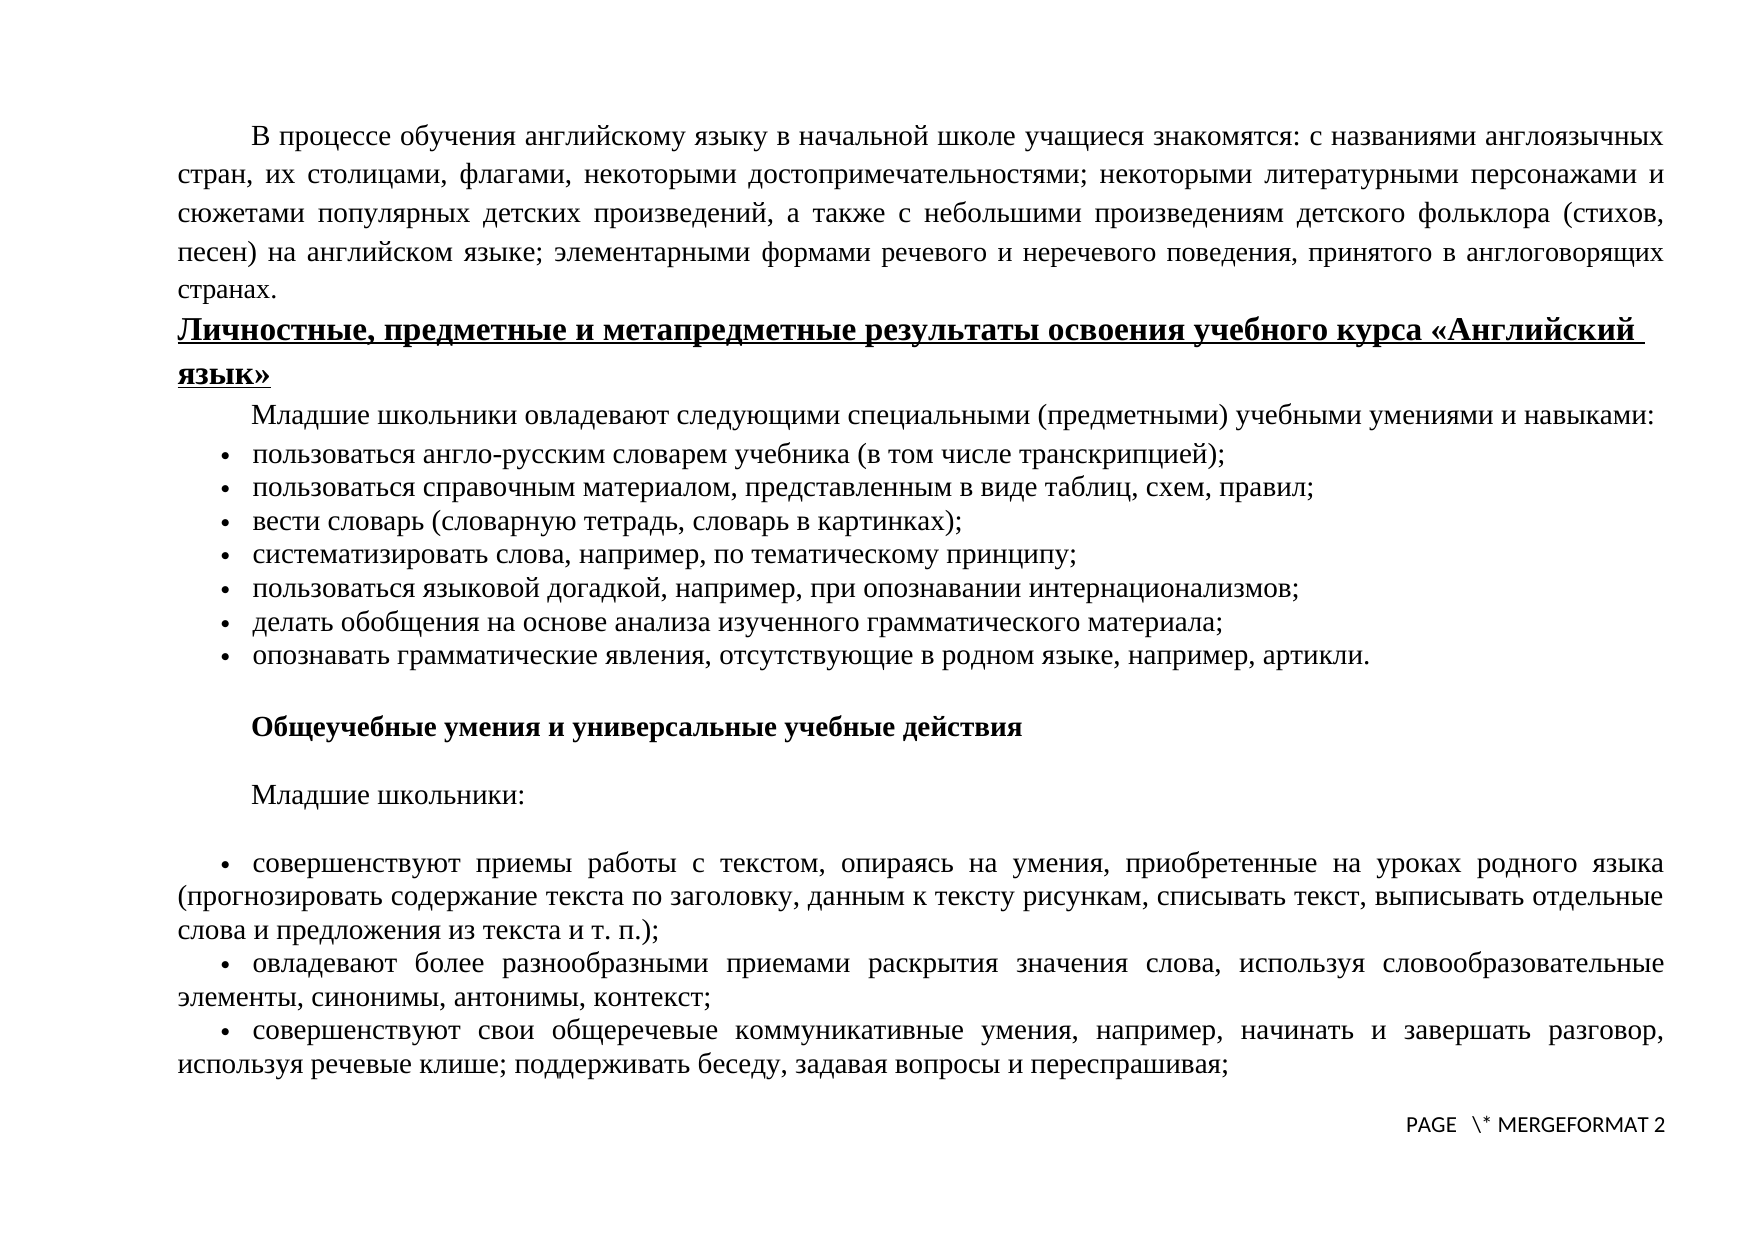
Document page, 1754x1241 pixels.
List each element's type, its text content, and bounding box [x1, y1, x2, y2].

list совершенствуют приемы работы с текстом, опираясь на умения, приобретенные на уроках родного языка (прогнозировать содержание текста по заголовку, данным к тексту рисункам, списывать текст, выписывать отдельные слова и предложения из текста и т. п.); [177, 845, 1665, 945]
list совершенствуют свои общеречевые коммуникативные умения, например, начинать и завершать разговор, используя речевые клише; поддерживать беседу, задавая вопросы и переспрашивая; [177, 1012, 1665, 1079]
list опознавать грамматические явления, отсутствующие в родном языке, например, артикли. [177, 637, 1665, 671]
list систематизировать слова, например, по тематическому принципу; [177, 537, 1665, 570]
list делать обобщения на основе анализа изученного грамматического материала; [177, 604, 1665, 637]
text Личностные, предметные и метапредметные результаты освоения учебного курса «Английский язык» [177, 309, 1665, 392]
text Младшие школьники: [177, 777, 1665, 811]
list пользоваться англо-русским словарем учебника (в том числе транскрипцией); [177, 436, 1665, 469]
list пользоваться языковой догадкой, например, при опознавании интернационализмов; [177, 570, 1665, 604]
list пользоваться справочным материалом, представленным в виде таблиц, схем, правил; [177, 469, 1665, 503]
text Общеучебные умения и универсальные учебные действия [177, 709, 1665, 743]
list вести словарь (словарную тетрадь, словарь в картинках); [177, 503, 1665, 537]
list овладевают более разнообразными приемами раскрытия значения слова, используя словообразовательные элементы, синонимы, антонимы, контекст; [177, 945, 1665, 1012]
text Младшие школьники овладевают следующими специальными (предметными) учебными умениями и навыками: [177, 397, 1665, 431]
text В процессе обучения английскому языку в начальной школе учащиеся знакомятся: с названиями англоязычных стран, их столицами, флагами, некоторыми достопримечательностями; некоторыми литературными персонажами и сюжетами популярных детских произведений, а также с небольшими произведениям детского фольклора (стихов, песен) на английском языке; элементарными формами речевого и неречевого поведения, принятого в англоговорящих странах. [177, 118, 1665, 304]
